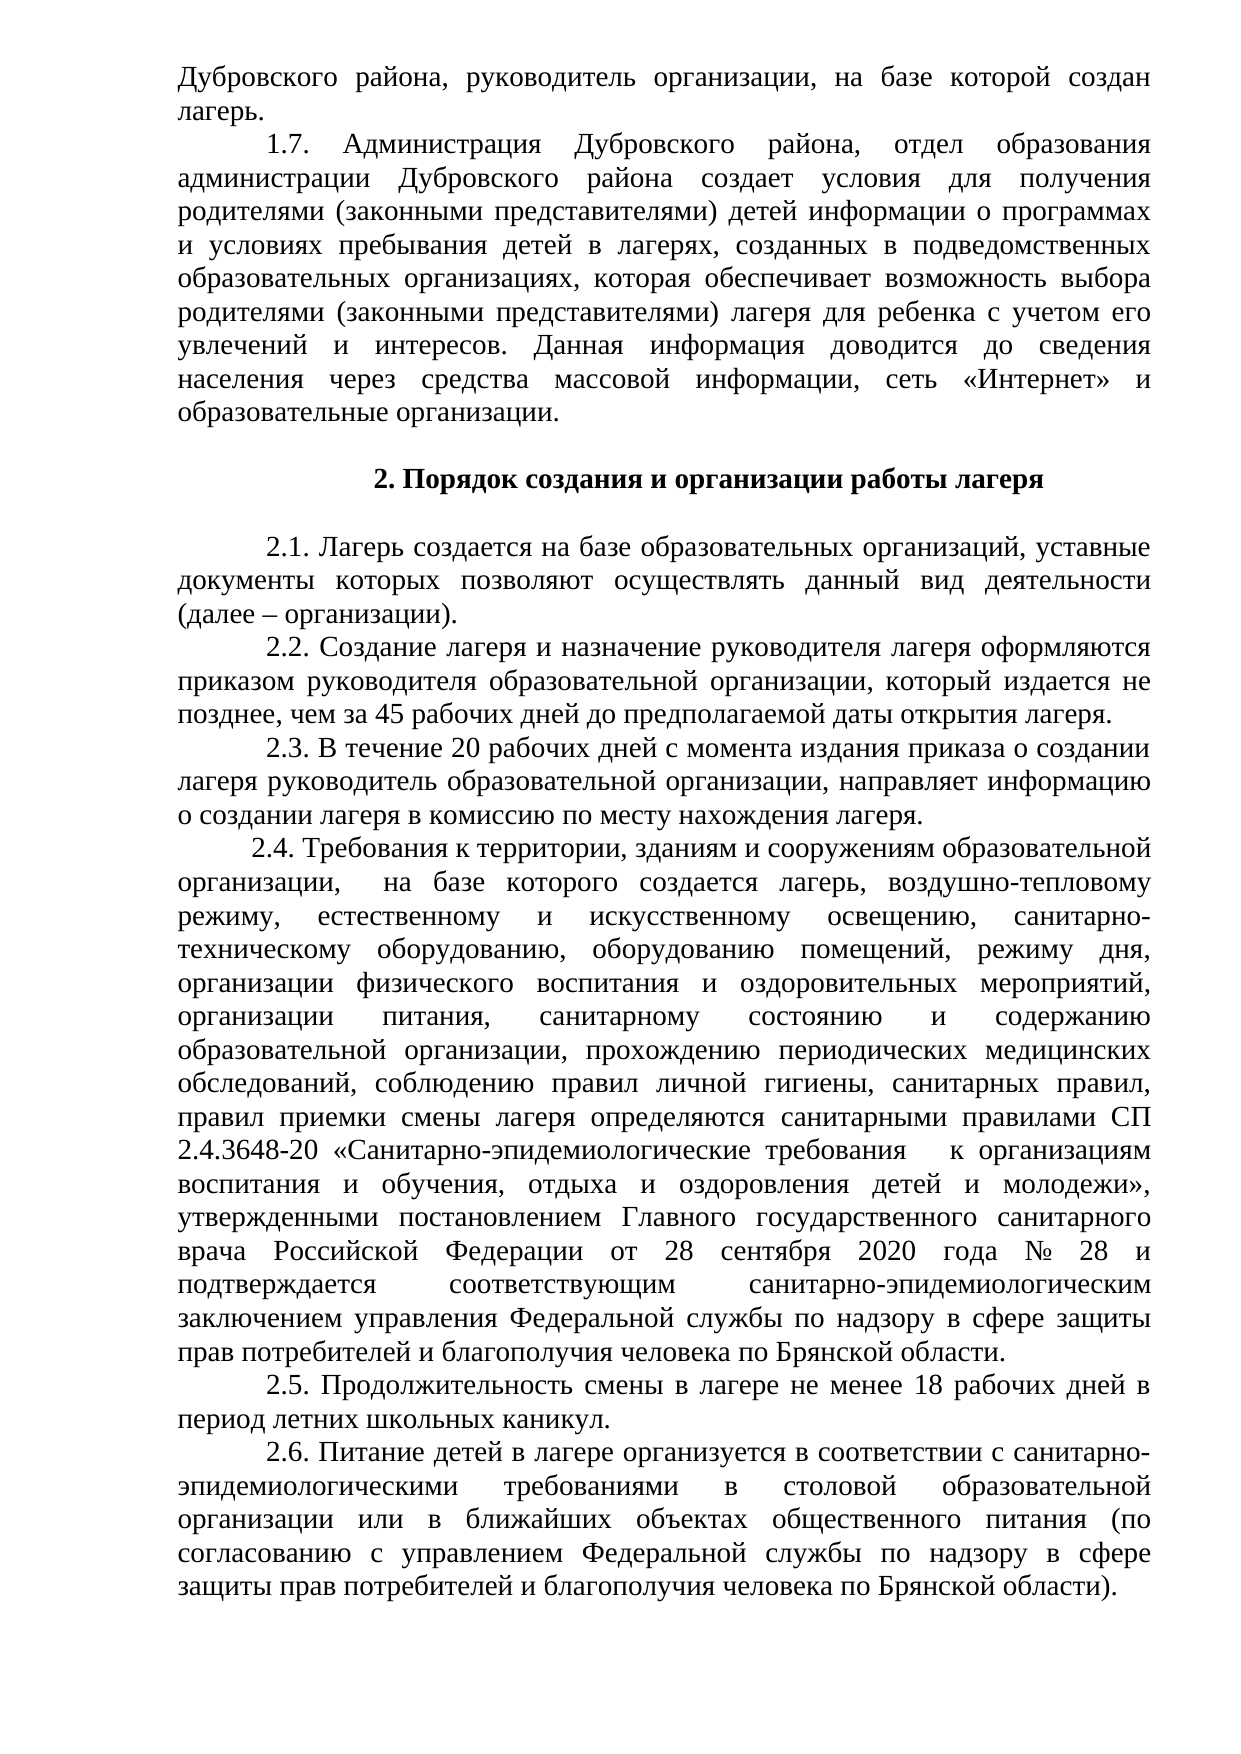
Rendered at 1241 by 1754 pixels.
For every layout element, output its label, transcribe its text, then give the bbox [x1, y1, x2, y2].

text 2.2. Создание лагеря и назначение руководителя лагеря оформляются приказом руководителя образовательной организации, который издается не позднее, чем за 45 рабочих дней до предполагаемой даты открытия лагеря. [177, 629, 1152, 730]
text 2.6. Питание детей в лагере организуется в соответствии с санитарно-эпидемиологическими требованиями в столовой образовательной организации или в ближайших объектах общественного питания (по согласованию с управлением Федеральной службы по надзору в сфере защиты прав потребителей и благополучия человека по Брянской области). [177, 1434, 1152, 1602]
text 2.1. Лагерь создается на базе образовательных организаций, уставные документы которых позволяют осуществлять данный вид деятельности (далее – организации). [177, 529, 1152, 629]
text 2.4. Требования к территории, зданиям и сооружениям образовательной организации, на базе которого создается лагерь, воздушно-тепловому режиму, естественному и искусственному освещению, санитарно-техническому оборудованию, оборудованию помещений, режиму дня, организации физического воспитания и оздоровительных мероприятий, организации питания, санитарному состоянию и содержанию образовательной организации, прохождению периодических медицинских обследований, соблюдению правил личной гигиены, санитарных правил, правил приемки смены лагеря определяются санитарными правилами СП 2.4.3648-20 «Санитарно-эпидемиологические требования к организациям воспитания и обучения, отдыха и оздоровления детей и молодежи», утвержденными постановлением Главного государственного санитарного врача Российской Федерации от 28 сентября 2020 года № 28 и подтверждается соответствующим санитарно-эпидемиологическим заключением управления Федеральной службы по надзору в сфере защиты прав потребителей и благополучия человека по Брянской области. [177, 831, 1152, 1367]
text 1.7. Администрация Дубровского района, отдел образования администрации Дубровского района создает условия для получения родителями (законными представителями) детей информации о программах и условиях пребывания детей в лагерях, созданных в подведомственных образовательных организациях, которая обеспечивает возможность выбора родителями (законными представителями) лагеря для ребенка с учетом его увлечений и интересов. Данная информация доводится до сведения населения через средства массовой информации, сеть «Интернет» и образовательные организации. [177, 126, 1152, 428]
text 2.3. В течение 20 рабочих дней с момента издания приказа о создании лагеря руководитель образовательной организации, направляет информацию о создании лагеря в комиссию по месту нахождения лагеря. [177, 730, 1152, 831]
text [177, 59, 1152, 126]
text 2.5. Продолжительность смены в лагере не менее 18 рабочих дней в период летних школьных каникул. [177, 1367, 1152, 1434]
text 2. Порядок создания и организации работы лагеря [177, 462, 1152, 495]
